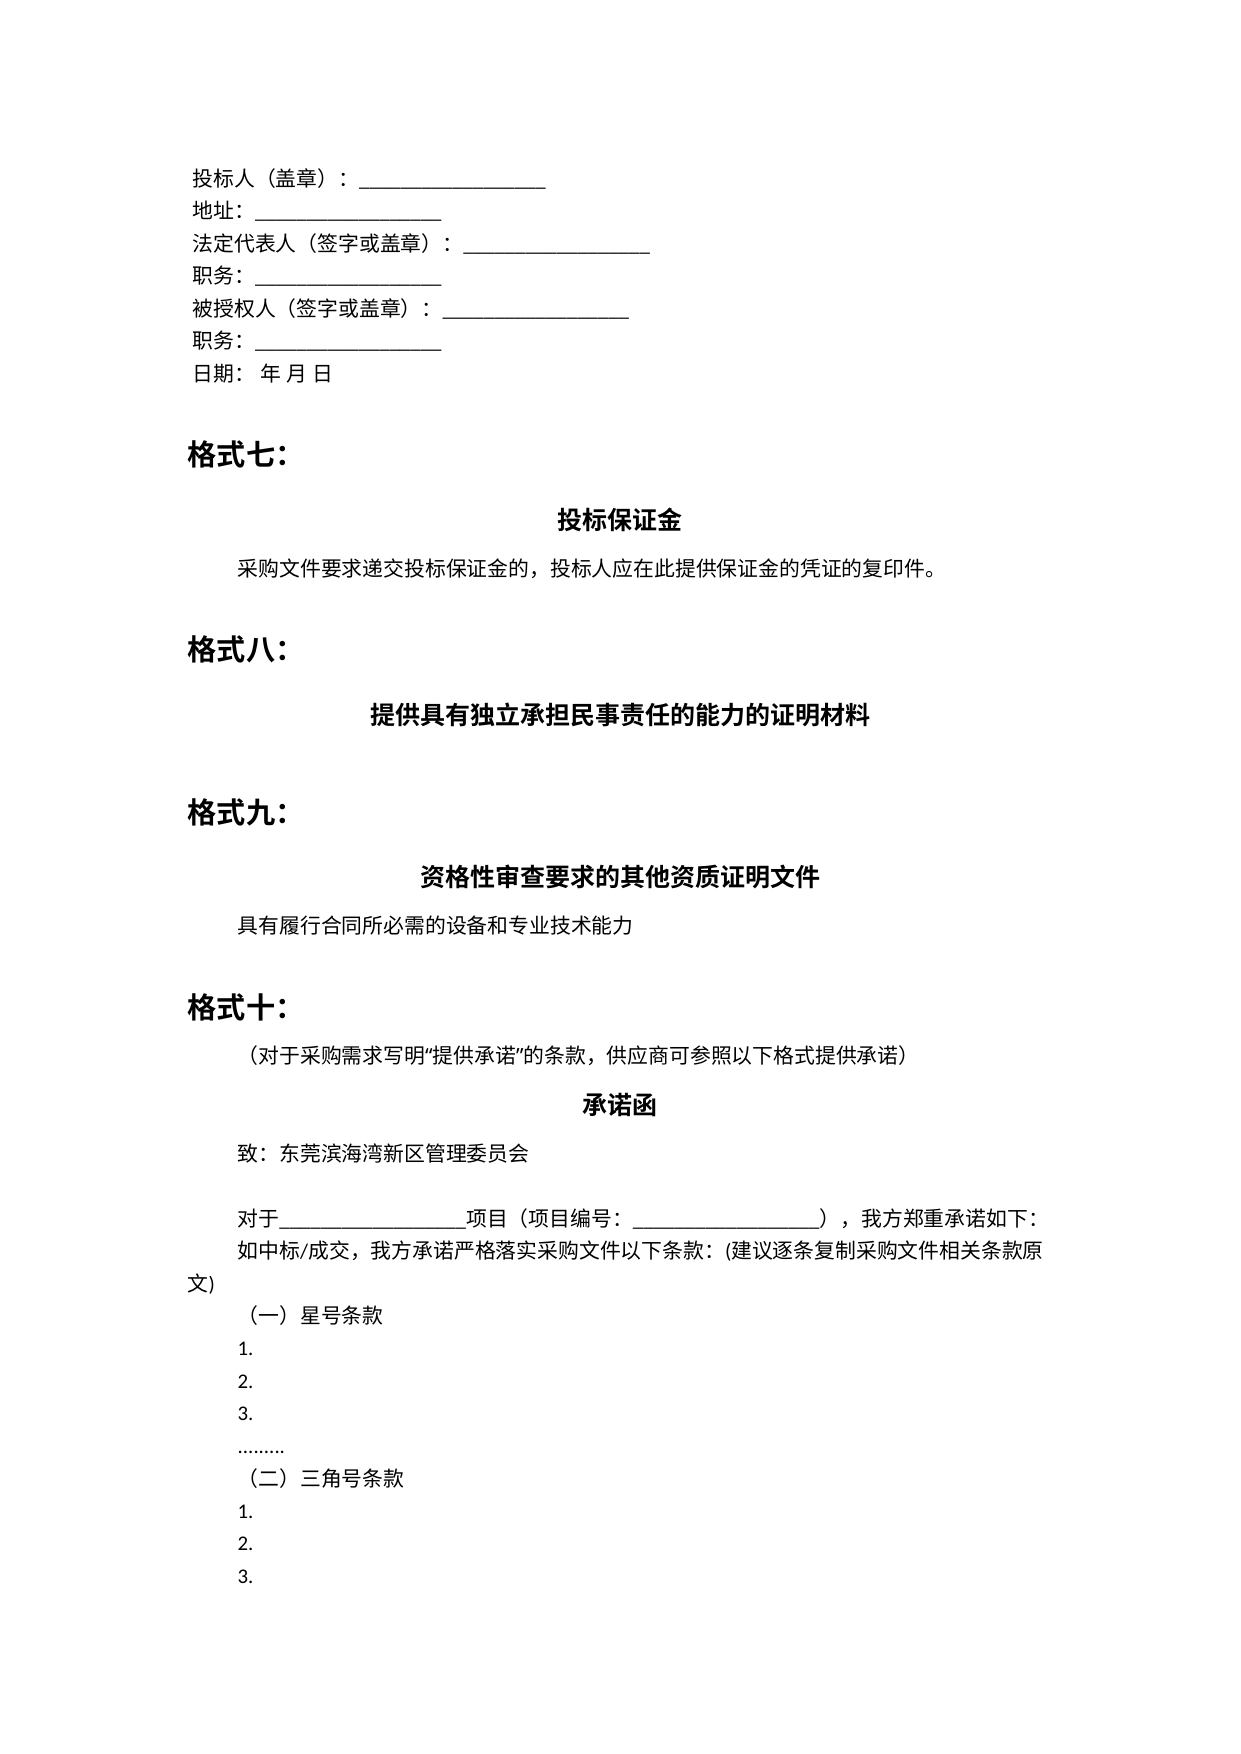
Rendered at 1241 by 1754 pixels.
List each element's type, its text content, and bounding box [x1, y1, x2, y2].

text 格式十： [187, 974, 1053, 1039]
text 2. [187, 1364, 1053, 1397]
text 采购文件要求递交投标保证金的，投标人应在此提供保证金的凭证的复印件。 [187, 552, 1053, 584]
text 承诺函 [187, 1072, 1053, 1137]
text 格式九： [187, 779, 1053, 844]
text 1. [187, 1494, 1053, 1527]
text 3. [187, 1559, 1053, 1592]
text 提供具有独立承担民事责任的能力的证明材料 [187, 682, 1053, 747]
text ......... [187, 1429, 1053, 1462]
text 地址：__________________ [187, 194, 1053, 227]
text 格式七： [187, 422, 1053, 487]
text 2. [187, 1527, 1053, 1559]
text （对于采购需求写明“提供承诺”的条款，供应商可参照以下格式提供承诺） [187, 1039, 1053, 1072]
text 具有履行合同所必需的设备和专业技术能力 [187, 909, 1053, 942]
text 投标人（盖章）：__________________ [187, 162, 1053, 194]
text （一）星号条款 [187, 1299, 1053, 1332]
text 职务：__________________ [187, 259, 1053, 292]
text （二）三角号条款 [187, 1462, 1053, 1494]
text 致：东莞滨海湾新区管理委员会 [187, 1137, 1053, 1202]
text 如中标/成交，我方承诺严格落实采购文件以下条款：(建议逐条复制采购文件相关条款原文) [187, 1234, 1053, 1299]
text 法定代表人（签字或盖章）：__________________ [187, 227, 1053, 259]
text 3. [187, 1397, 1053, 1429]
text 1. [187, 1332, 1053, 1364]
text 格式八： [187, 617, 1053, 682]
text 投标保证金 [187, 487, 1053, 552]
text 资格性审查要求的其他资质证明文件 [187, 844, 1053, 909]
text 被授权人（签字或盖章）：__________________ [187, 292, 1053, 324]
text 日期： 年 月 日 [187, 357, 1053, 389]
text 职务：__________________ [187, 324, 1053, 357]
text 对于__________________项目（项目编号：__________________），我方郑重承诺如下： [187, 1202, 1053, 1234]
